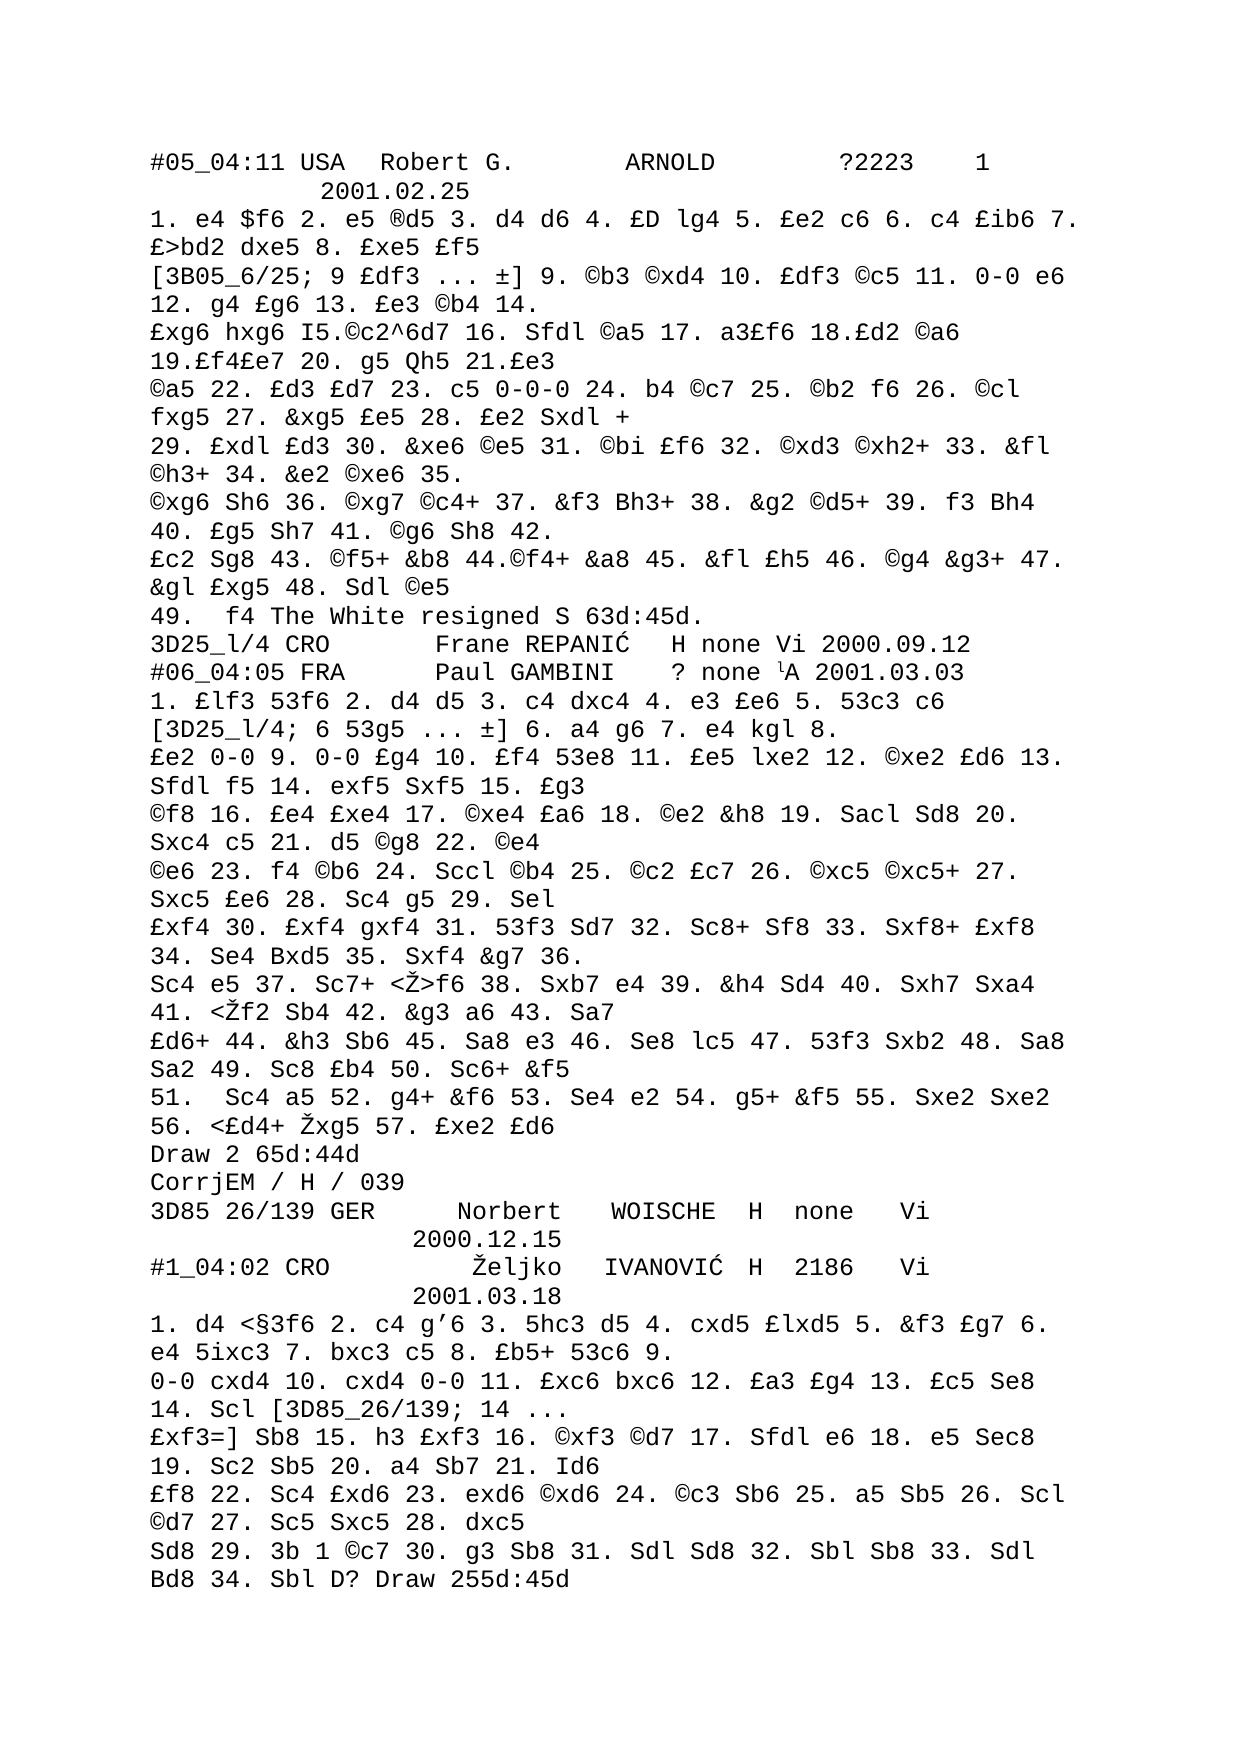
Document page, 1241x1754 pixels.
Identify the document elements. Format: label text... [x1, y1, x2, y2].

text CorrjEM / H / 039 [150, 1170, 1090, 1198]
text #05_04:11 USA Robert G. ARNOLD ? 2223 1 2001.02.25 [150, 150, 1090, 207]
text 49. f4 The White resigned S 63d:45d. [150, 603, 1090, 632]
text #1_04:02 CRO Željko IVANOVIĆ H 2186 Vi 2001.03.18 [150, 1255, 1090, 1312]
text 1. e4 $f6 2. e5 ®d5 3. d4 d6 4. £D lg4 5. £e2 c6 6. c4 £ib6 7. £>bd2 dxe5 8. £xe5 £f5 [3B05_6/25; 9 £df3 ... ±] 9. ©b3 ©xd4 10. £df3 ©c5 11. 0-0 e6 12. g4 £g6 13. £e3 ©b4 14. £xg6 hxg6 I5.©c2^6d7 16. Sfdl ©a5 17. a3£f6 18.£d2 ©a6 19.£f4£e7 20. g5 Qh5 21.£e3 ©a5 22. £d3 £d7 23. c5 0-0-0 24. b4 ©c7 25. ©b2 f6 26. ©cl fxg5 27. &xg5 £e5 28. £e2 Sxdl + 29. £xdl £d3 30. &xe6 ©e5 31. ©bi £f6 32. ©xd3 ©xh2+ 33. &fl ©h3+ 34. &e2 ©xe6 35. ©xg6 Sh6 36. ©xg7 ©c4+ 37. &f3 Bh3+ 38. &g2 ©d5+ 39. f3 Bh4 40. £g5 Sh7 41. ©g6 Sh8 42. £c2 Sg8 43. ©f5+ &b8 44.©f4+ &a8 45. &fl £h5 46. ©g4 &g3+ 47. &gl £xg5 48. Sdl ©e5 [150, 207, 1090, 603]
text 3D85 26/139 GER Norbert WOISCHE H none Vi 2000.12.15 [150, 1198, 1090, 1255]
text 51. Sc4 a5 52. g4+ &f6 53. Se4 e2 54. g5+ &f5 55. Sxe2 Sxe2 56. <£d4+ Žxg5 57. £xe2 £d6 Draw 2 65d:44d [150, 1085, 1090, 1170]
text 1. £lf3 53f6 2. d4 d5 3. c4 dxc4 4. e3 £e6 5. 53c3 c6 [3D25_l/4; 6 53g5 ... ±] 6. a4 g6 7. e4 kgl 8. £e2 0-0 9. 0-0 £g4 10. £f4 53e8 11. £e5 lxe2 12. ©xe2 £d6 13. Sfdl f5 14. exf5 Sxf5 15. £g3 ©f8 16. £e4 £xe4 17. ©xe4 £a6 18. ©e2 &h8 19. Sacl Sd8 20. Sxc4 c5 21. d5 ©g8 22. ©e4 ©e6 23. f4 ©b6 24. Sccl ©b4 25. ©c2 £c7 26. ©xc5 ©xc5+ 27. Sxc5 £e6 28. Sc4 g5 29. Sel £xf4 30. £xf4 gxf4 31. 53f3 Sd7 32. Sc8+ Sf8 33. Sxf8+ £xf8 34. Se4 Bxd5 35. Sxf4 &g7 36. Sc4 e5 37. Sc7+ <Ž>f6 38. Sxb7 e4 39. &h4 Sd4 40. Sxh7 Sxa4 41. <Žf2 Sb4 42. &g3 a6 43. Sa7 £d6+ 44. &h3 Sb6 45. Sa8 e3 46. Se8 lc5 47. 53f3 Sxb2 48. Sa8 Sa2 49. Sc8 £b4 50. Sc6+ &f5 [150, 688, 1090, 1085]
text 1. d4 <§3f6 2. c4 g’6 3. 5hc3 d5 4. cxd5 £lxd5 5. &f3 £g7 6. e4 5ixc3 7. bxc3 c5 8. £b5+ 53c6 9. 0-0 cxd4 10. cxd4 0-0 11. £xc6 bxc6 12. £a3 £g4 13. £c5 Se8 14. Scl [3D85_26/139; 14 ... £xf3=] Sb8 15. h3 £xf3 16. ©xf3 ©d7 17. Sfdl e6 18. e5 Sec8 19. Sc2 Sb5 20. a4 Sb7 21. Id6 £f8 22. Sc4 £xd6 23. exd6 ©xd6 24. ©c3 Sb6 25. a5 Sb5 26. Scl ©d7 27. Sc5 Sxc5 28. dxc5 Sd8 29. 3b 1 ©c7 30. g3 Sb8 31. Sdl Sd8 32. Sbl Sb8 33. Sdl Bd8 34. Sbl D? Draw 255d:45d [150, 1312, 1090, 1595]
text 3D25_l/4 CRO Frane REPANIĆ H none Vi 2000.09.12 [150, 632, 1090, 660]
text #06_04:05 FRA Paul GAMBINI ? none lA 2001.03.03 [150, 660, 1090, 688]
